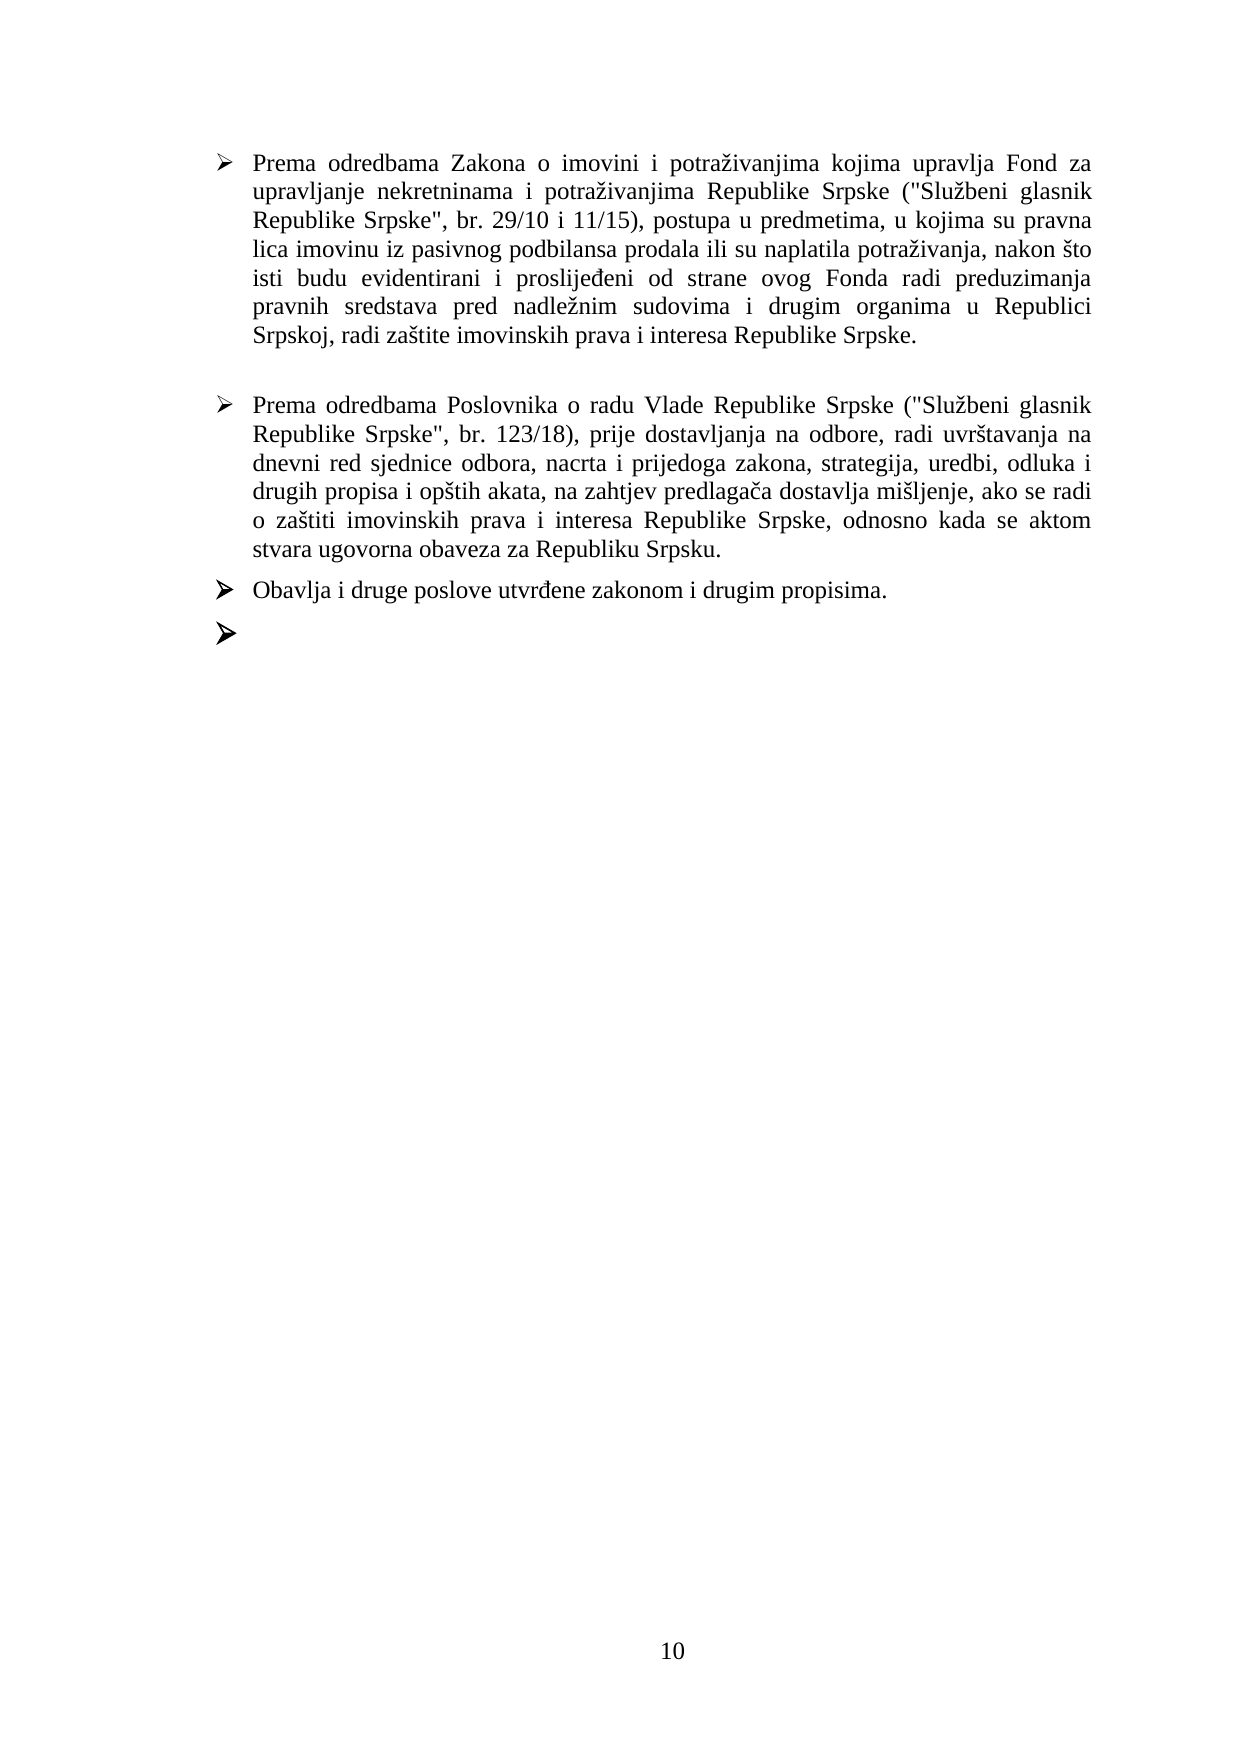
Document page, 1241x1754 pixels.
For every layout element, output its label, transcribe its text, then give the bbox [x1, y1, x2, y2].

list Prema odredbama Poslovnika o radu Vlade Republike Srpske ("Službeni glasnik Republike Srpske", br. 123/18), prije dostavljanja na odbore, radi uvrštavanja na dnevni red sjednice odbora, nacrta i prijedoga zakona, strategija, uredbi, odluka i drugih propisa i opštih akata, na zahtjev predlagača dostavlja mišljenje, ako se radi o zaštiti imovinskih prava i interesa Republike Srpske, odnosno kada se aktom stvara ugovorna obaveza za Republiku Srpsku. [215, 390, 1092, 563]
list Obavlja i druge poslove utvrđene zakonom i drugim propisima. [215, 575, 1092, 604]
list Prema odredbama Zakona o imovini i potraživanjima kojima upravlja Fond za upravljanje nekretninama i potraživanjima Republike Srpske ("Službeni glasnik Republike Srpske", br. 29/10 i 11/15), postupa u predmetima, u kojima su pravna lica imovinu iz pasivnog podbilansa prodala ili su naplatila potraživanja, nakon što isti budu evidentirani i proslijeđeni od strane ovog Fonda radi preduzimanja pravnih sredstava pred nadležnim sudovima i drugim organima u Republici Srpskoj, radi zaštite imovinskih prava i interesa Republike Srpske. [215, 148, 1092, 349]
